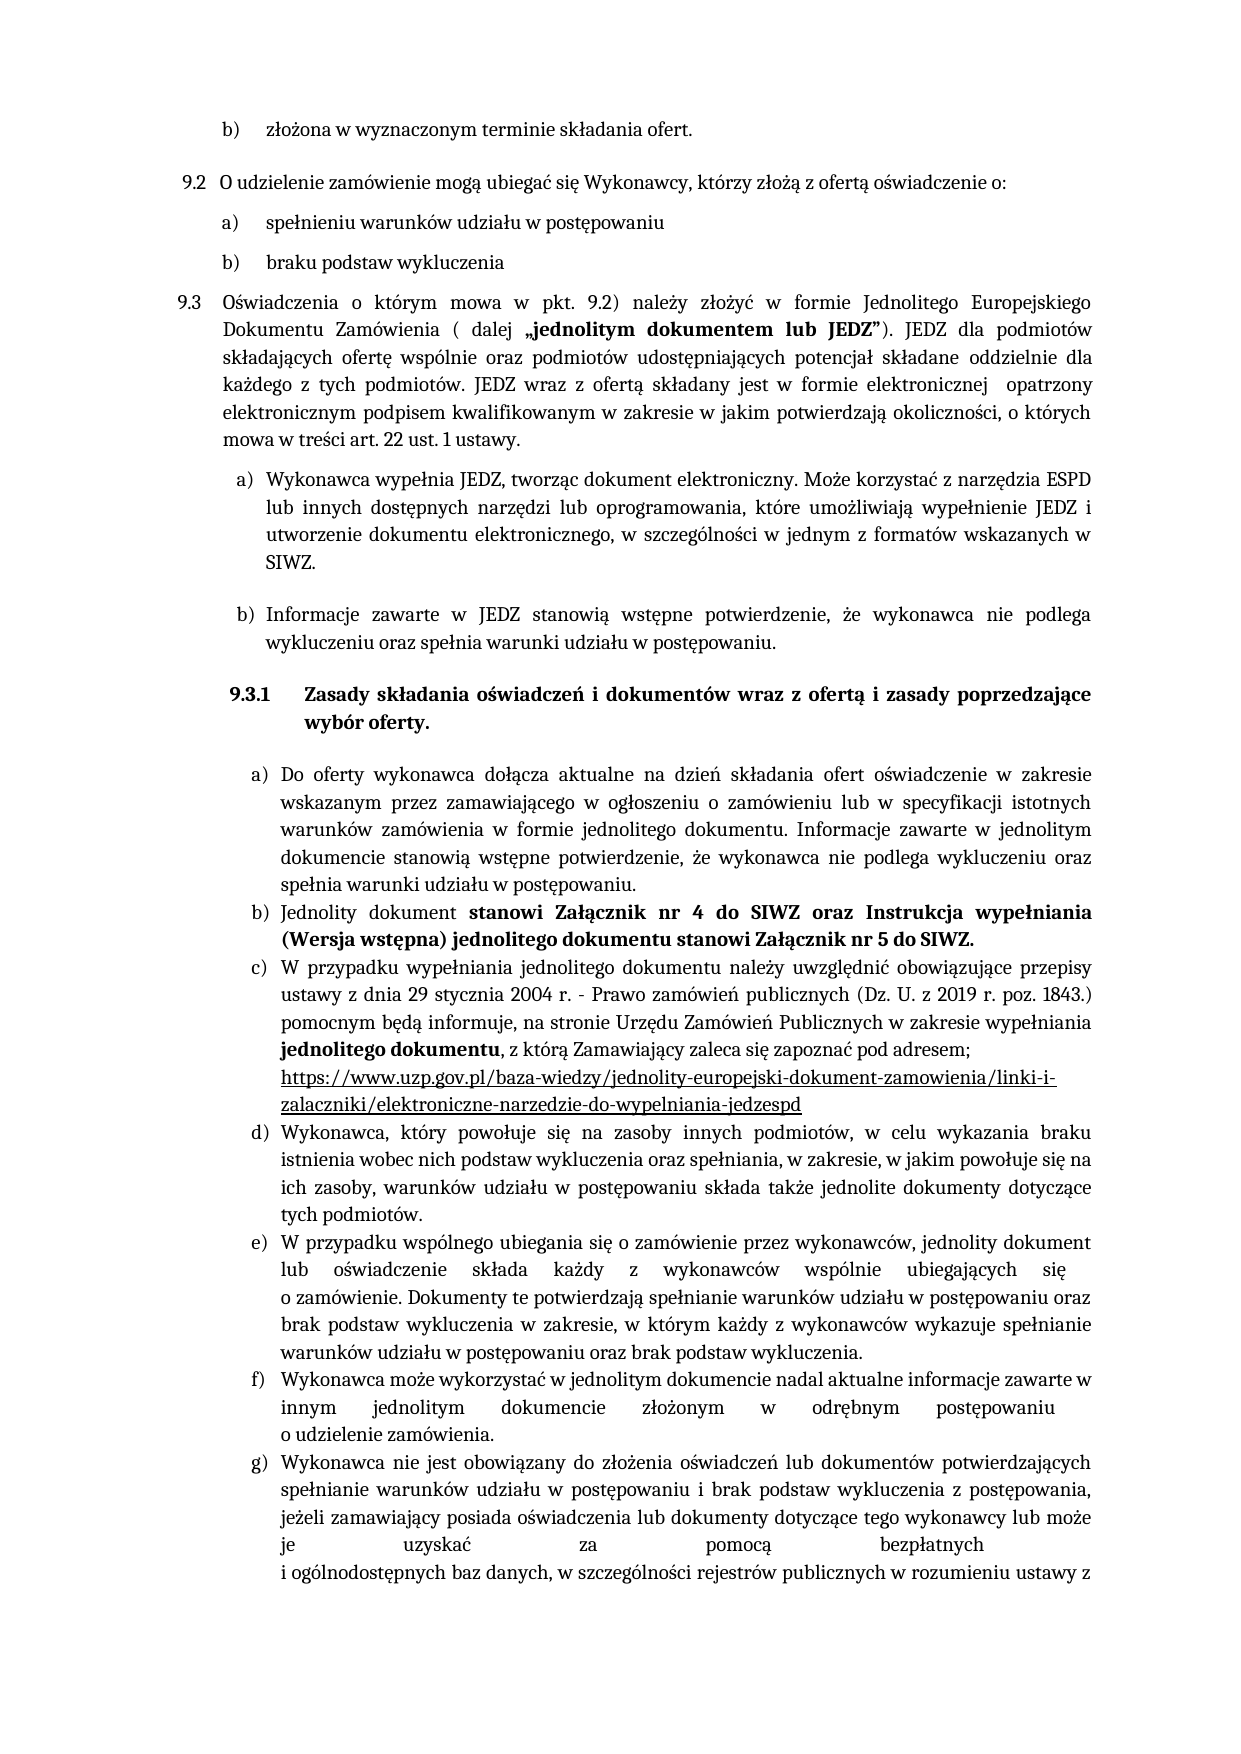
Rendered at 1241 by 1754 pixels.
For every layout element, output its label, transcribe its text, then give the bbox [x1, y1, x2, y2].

list złożona w wyznaczonym terminie składania ofert. [222, 118, 1092, 142]
list W przypadku wspólnego ubiegania się o zamówienie przez wykonawców, jednolity dokument lub oświadczenie składa każdy z wykonawców wspólnie ubiegających się o zamówienie. Dokumenty te potwierdzają spełnianie warunków udziału w postępowaniu oraz brak podstaw wykluczenia w zakresie, w którym każdy z wykonawców wykazuje spełnianie warunków udziału w postępowaniu oraz brak podstaw wykluczenia. [251, 1231, 1092, 1364]
list Jednolity dokument stanowi Załącznik nr 4 do SIWZ oraz Instrukcja wypełniania (Wersja wstępna) jednolitego dokumentu stanowi Załącznik nr 5 do SIWZ. [251, 901, 1092, 952]
list Wykonawca może wykorzystać w jednolitym dokumencie nadal aktualne informacje zawarte w innym jednolitym dokumencie złożonym w odrębnym postępowaniu o udzielenie zamówienia. [251, 1368, 1092, 1447]
list braku podstaw wykluczenia [222, 251, 1092, 274]
list Wykonawca wypełnia JEDZ, tworząc dokument elektroniczny. Może korzystać z narzędzia ESPD lub innych dostępnych narzędzi lub oprogramowania, które umożliwiają wypełnienie JEDZ i utworzenie dokumentu elektronicznego, w szczególności w jednym z formatów wskazanych w SIWZ. [236, 468, 1092, 574]
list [251, 1451, 1092, 1584]
text 9.3 Oświadczenia o którym mowa w pkt. 9.2) należy złożyć w formie Jednolitego Europejskiego Dokumentu Zamówienia ( dalej „jednolitym dokumentem lub JEDZ”). JEDZ dla podmiotów składających ofertę wspólnie oraz podmiotów udostępniających potencjał składane oddzielnie dla każdego z tych podmiotów. JEDZ wraz z ofertą składany jest w formie elektronicznej opatrzony elektronicznym podpisem kwalifikowanym w zakresie w jakim potwierdzają okoliczności, o których mowa w treści art. 22 ust. 1 ustawy. [177, 291, 1092, 452]
list spełnieniu warunków udziału w postępowaniu [222, 211, 1092, 234]
list Informacje zawarte w JEDZ stanowią wstępne potwierdzenie, że wykonawca nie podlega wykluczeniu oraz spełnia warunki udziału w postępowaniu. [236, 603, 1092, 654]
list Wykonawca, który powołuje się na zasoby innych podmiotów, w celu wykazania braku istnienia wobec nich podstaw wykluczenia oraz spełniania, w zakresie, w jakim powołuje się na ich zasoby, warunków udziału w postępowaniu składa także jednolite dokumenty dotyczące tych podmiotów. [251, 1121, 1092, 1227]
list W przypadku wypełniania jednolitego dokumentu należy uwzględnić obowiązujące przepisy ustawy z dnia 29 stycznia 2004 r. - Prawo zamówień publicznych (Dz. U. z 2019 r. poz. 1843.) pomocnym będą informuje, na stronie Urzędu Zamówień Publicznych w zakresie wypełniania jednolitego dokumentu, z którą Zamawiający zaleca się zapoznać pod adresem; [251, 956, 1092, 1062]
list Do oferty wykonawca dołącza aktualne na dzień składania ofert oświadczenie w zakresie wskazanym przez zamawiającego w ogłoszeniu o zamówieniu lub w specyfikacji istotnych warunków zamówienia w formie jednolitego dokumentu. Informacje zawarte w jednolitym dokumencie stanowią wstępne potwierdzenie, że wykonawca nie podlega wykluczeniu oraz spełnia warunki udziału w postępowaniu. [251, 763, 1092, 897]
list Zasady składania oświadczeń i dokumentów wraz z ofertą i zasady poprzedzające wybór oferty. [229, 683, 1092, 734]
list O udzielenie zamówienie mogą ubiegać się Wykonawcy, którzy złożą z ofertą oświadczenie o: [182, 171, 1092, 194]
text https://www.uzp.gov.pl/baza-wiedzy/jednolity-europejski-dokument-zamowienia/linki-i-zalaczniki/elektroniczne-narzedzie-do-wypelniania-jedzespd [281, 1066, 1093, 1117]
